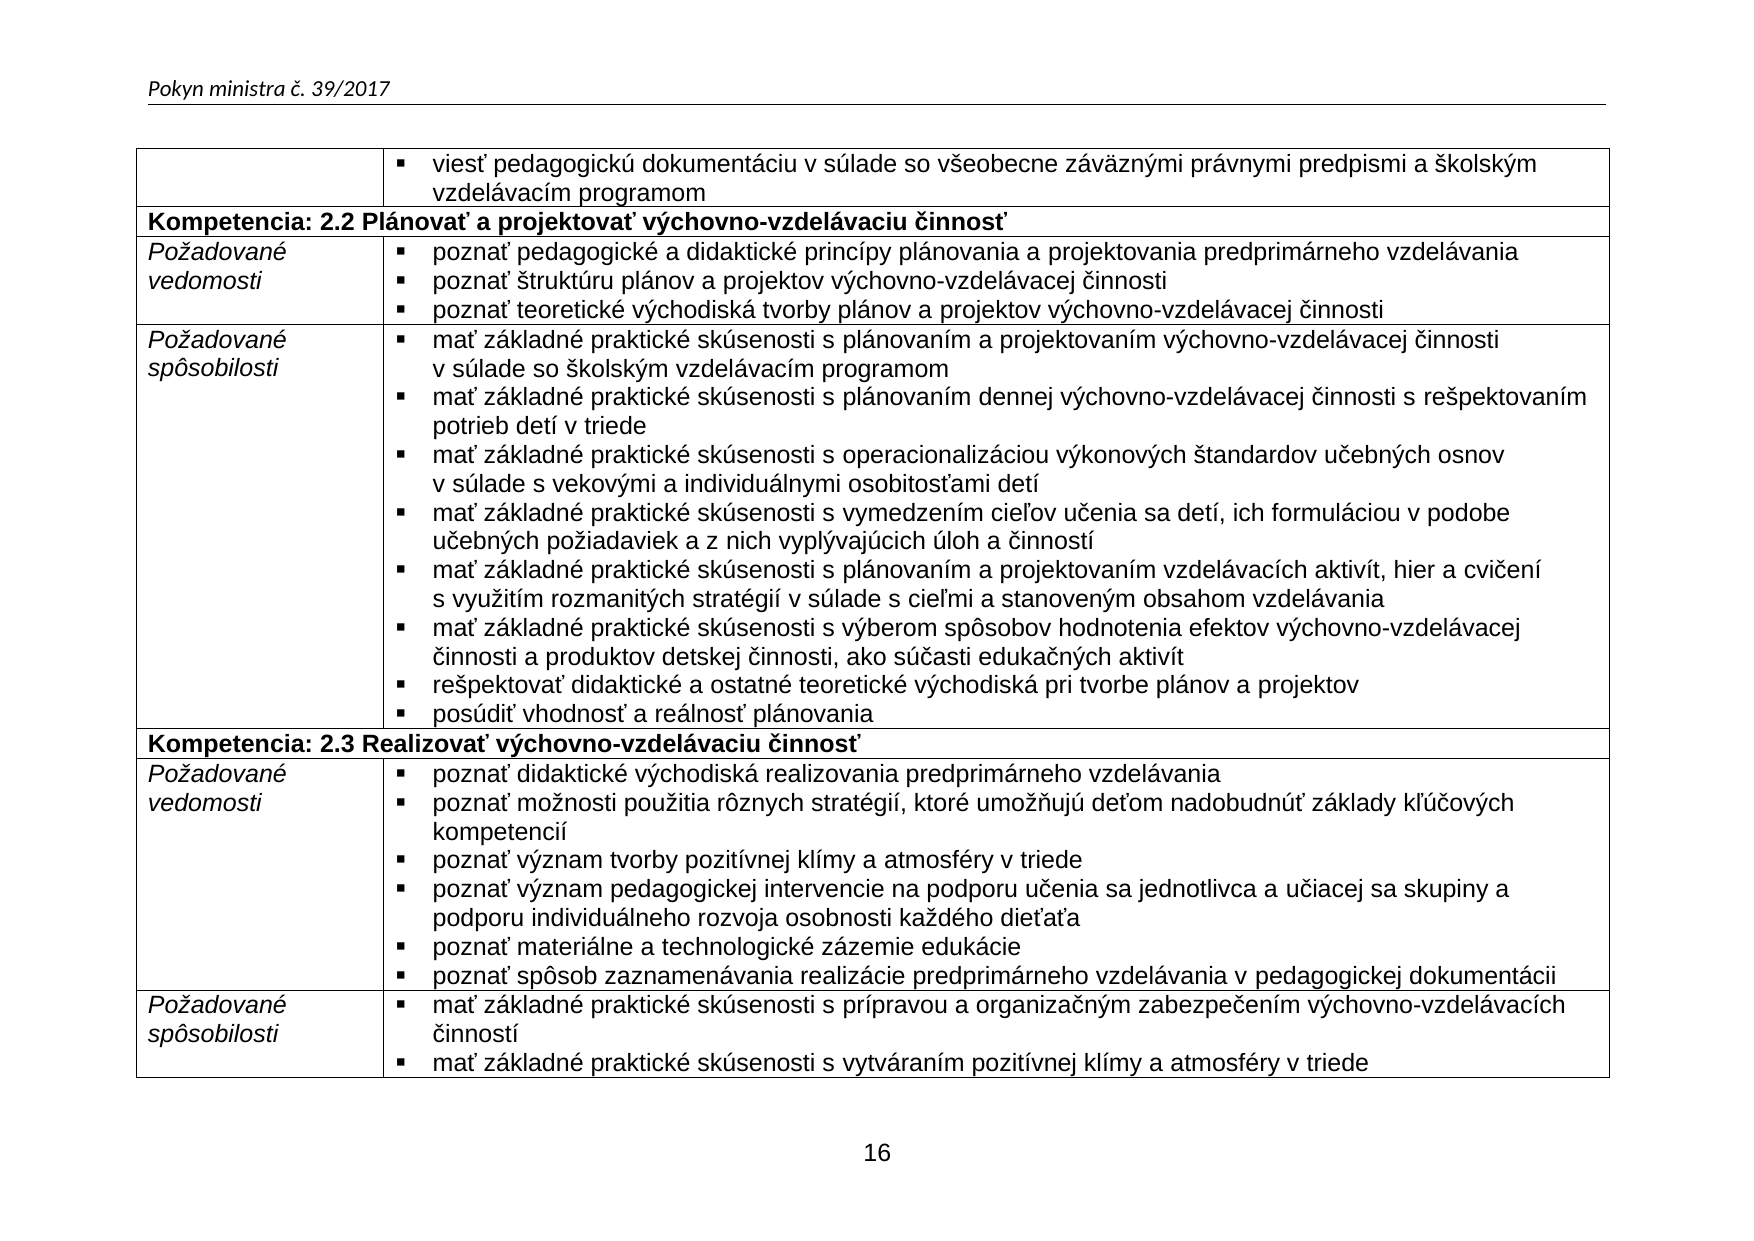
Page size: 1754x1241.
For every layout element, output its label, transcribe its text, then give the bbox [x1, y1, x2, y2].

table_cell Kompetencia: 2.2 Plánovať a projektovať výchovno-vzdelávaciu činnosť [137, 207, 1609, 236]
table_cell Kompetencia: 2.3 Realizovať výchovno-vzdelávaciu činnosť [137, 729, 1609, 758]
table_cell Požadované vedomosti [137, 237, 383, 324]
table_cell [137, 149, 383, 206]
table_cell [384, 149, 1609, 206]
table_cell mať základné praktické skúsenosti s plánovaním a projektovaním výchovno-vzdelávacej činnosti v súlade so školským vzdelávacím programom mať základné praktické skúsenosti s plánovaním dennej výchovno-vzdelávacej činnosti s rešpektovaním potrieb detí v triede mať základné praktické skúsenosti s operacionalizáciou výkonových štandardov učebných osnov v súlade s vekovými a individuálnymi osobitosťami detí mať základné praktické skúsenosti s vymedzením cieľov učenia sa detí, ich formuláciou v podobe učebných požiadaviek a z nich vyplývajúcich úloh a činností mať základné praktické skúsenosti s plánovaním a projektovaním vzdelávacích aktivít, hier a cvičení s využitím rozmanitých stratégií v súlade s cieľmi a stanoveným obsahom vzdelávania mať základné praktické skúsenosti s výberom spôsobov hodnotenia efektov výchovno-vzdelávacej činnosti a produktov detskej činnosti, ako súčasti edukačných aktivít rešpektovať didaktické a ostatné teoretické východiská pri tvorbe plánov a projektov posúdiť vhodnosť a reálnosť plánovania [384, 325, 1609, 728]
table_cell poznať didaktické východiská realizovania predprimárneho vzdelávania poznať možnosti použitia rôznych stratégií, ktoré umožňujú deťom nadobudnúť základy kľúčových kompetencií poznať význam tvorby pozitívnej klímy a atmosféry v triede poznať význam pedagogickej intervencie na podporu učenia sa jednotlivca a učiacej sa skupiny a podporu individuálneho rozvoja osobnosti každého dieťaťa poznať materiálne a technologické zázemie edukácie poznať spôsob zaznamenávania realizácie predprimárneho vzdelávania v pedagogickej dokumentácii [384, 759, 1609, 989]
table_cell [384, 991, 1609, 1077]
table_cell Požadované spôsobilosti [137, 325, 383, 728]
table_cell Požadované vedomosti [137, 759, 383, 989]
table_cell poznať pedagogické a didaktické princípy plánovania a projektovania predprimárneho vzdelávania poznať štruktúru plánov a projektov výchovno-vzdelávacej činnosti poznať teoretické východiská tvorby plánov a projektov výchovno-vzdelávacej činnosti [384, 237, 1609, 324]
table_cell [137, 991, 383, 1077]
